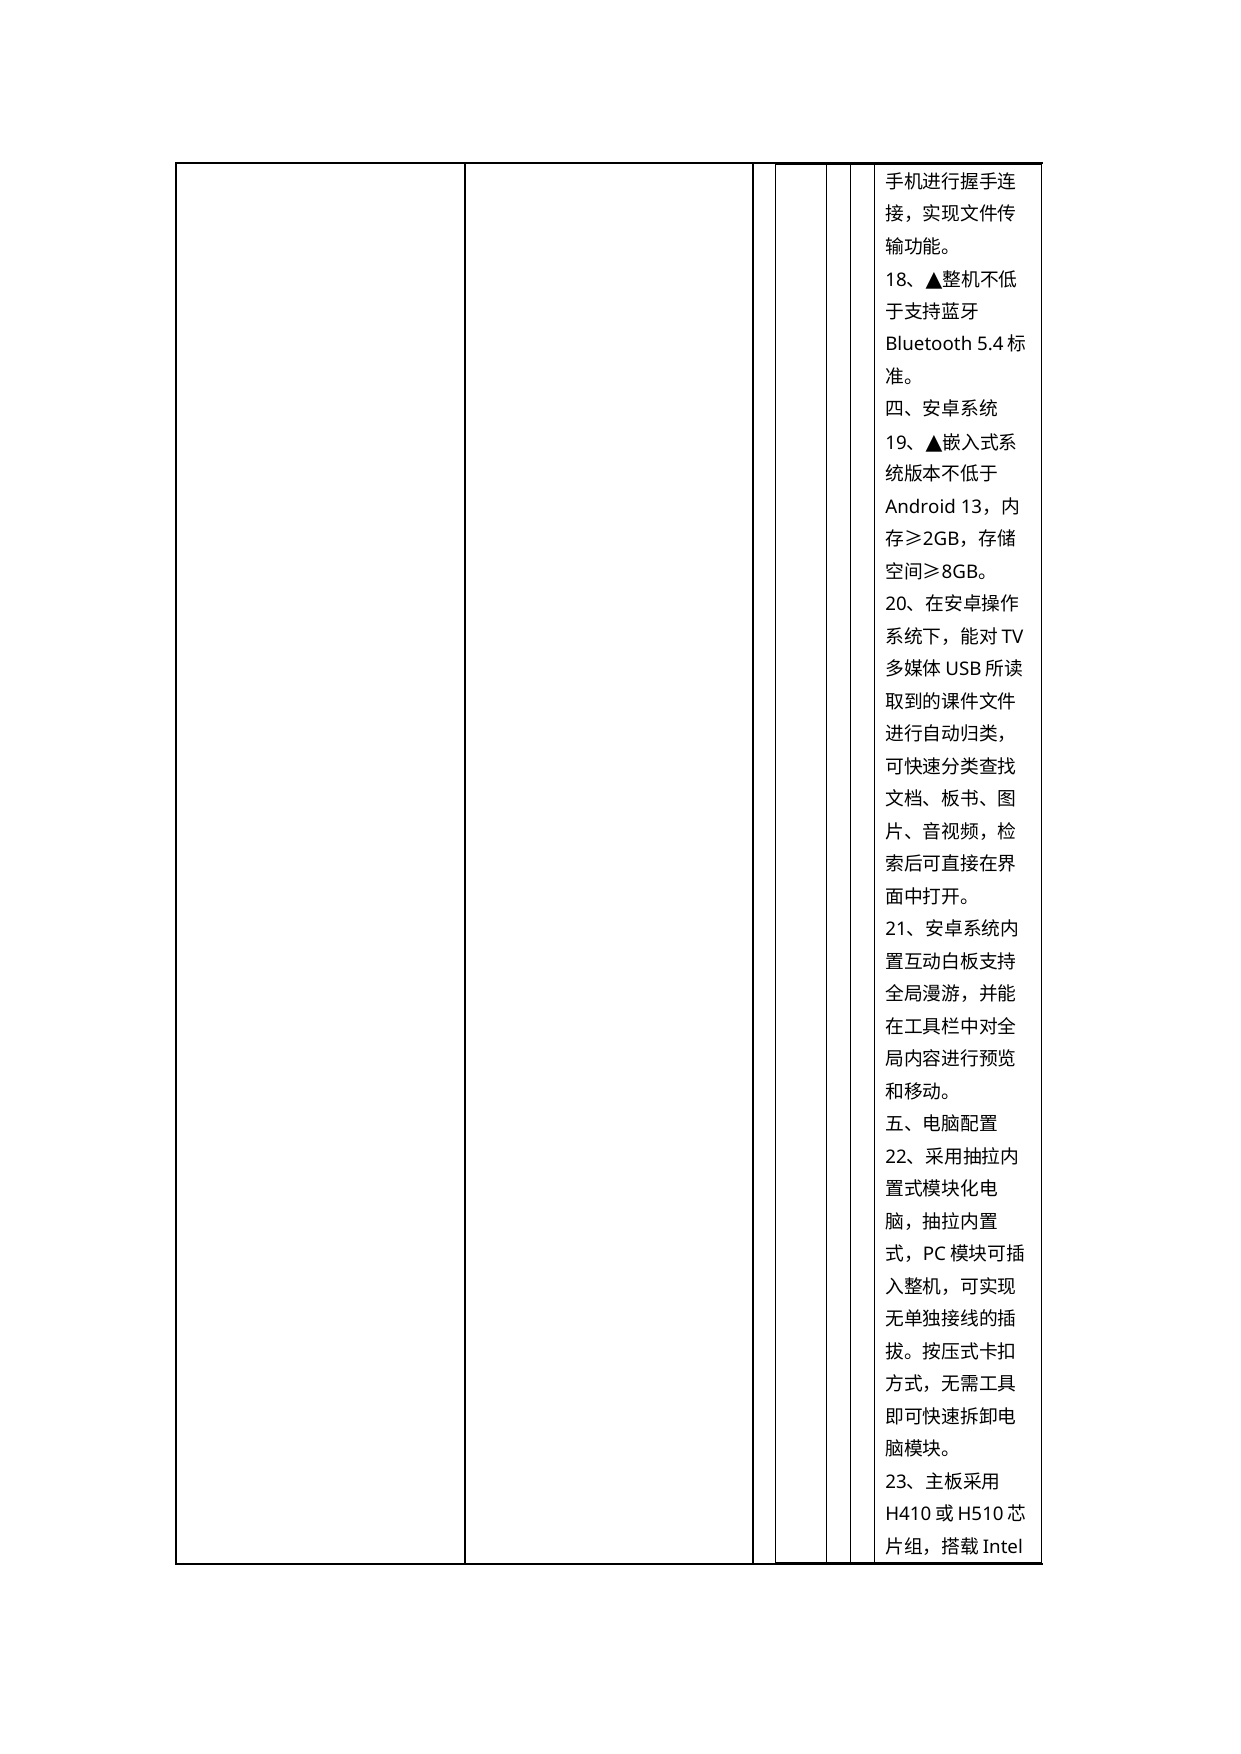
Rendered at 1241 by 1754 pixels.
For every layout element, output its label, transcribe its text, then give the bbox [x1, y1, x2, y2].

table_cell [776, 165, 826, 1562]
table_cell 1 [466, 164, 752, 1563]
table_cell [851, 165, 874, 1562]
table_cell [754, 164, 775, 1563]
table_cell ▲ [177, 164, 464, 1563]
table_cell [875, 165, 1041, 1562]
table_cell [827, 165, 850, 1562]
